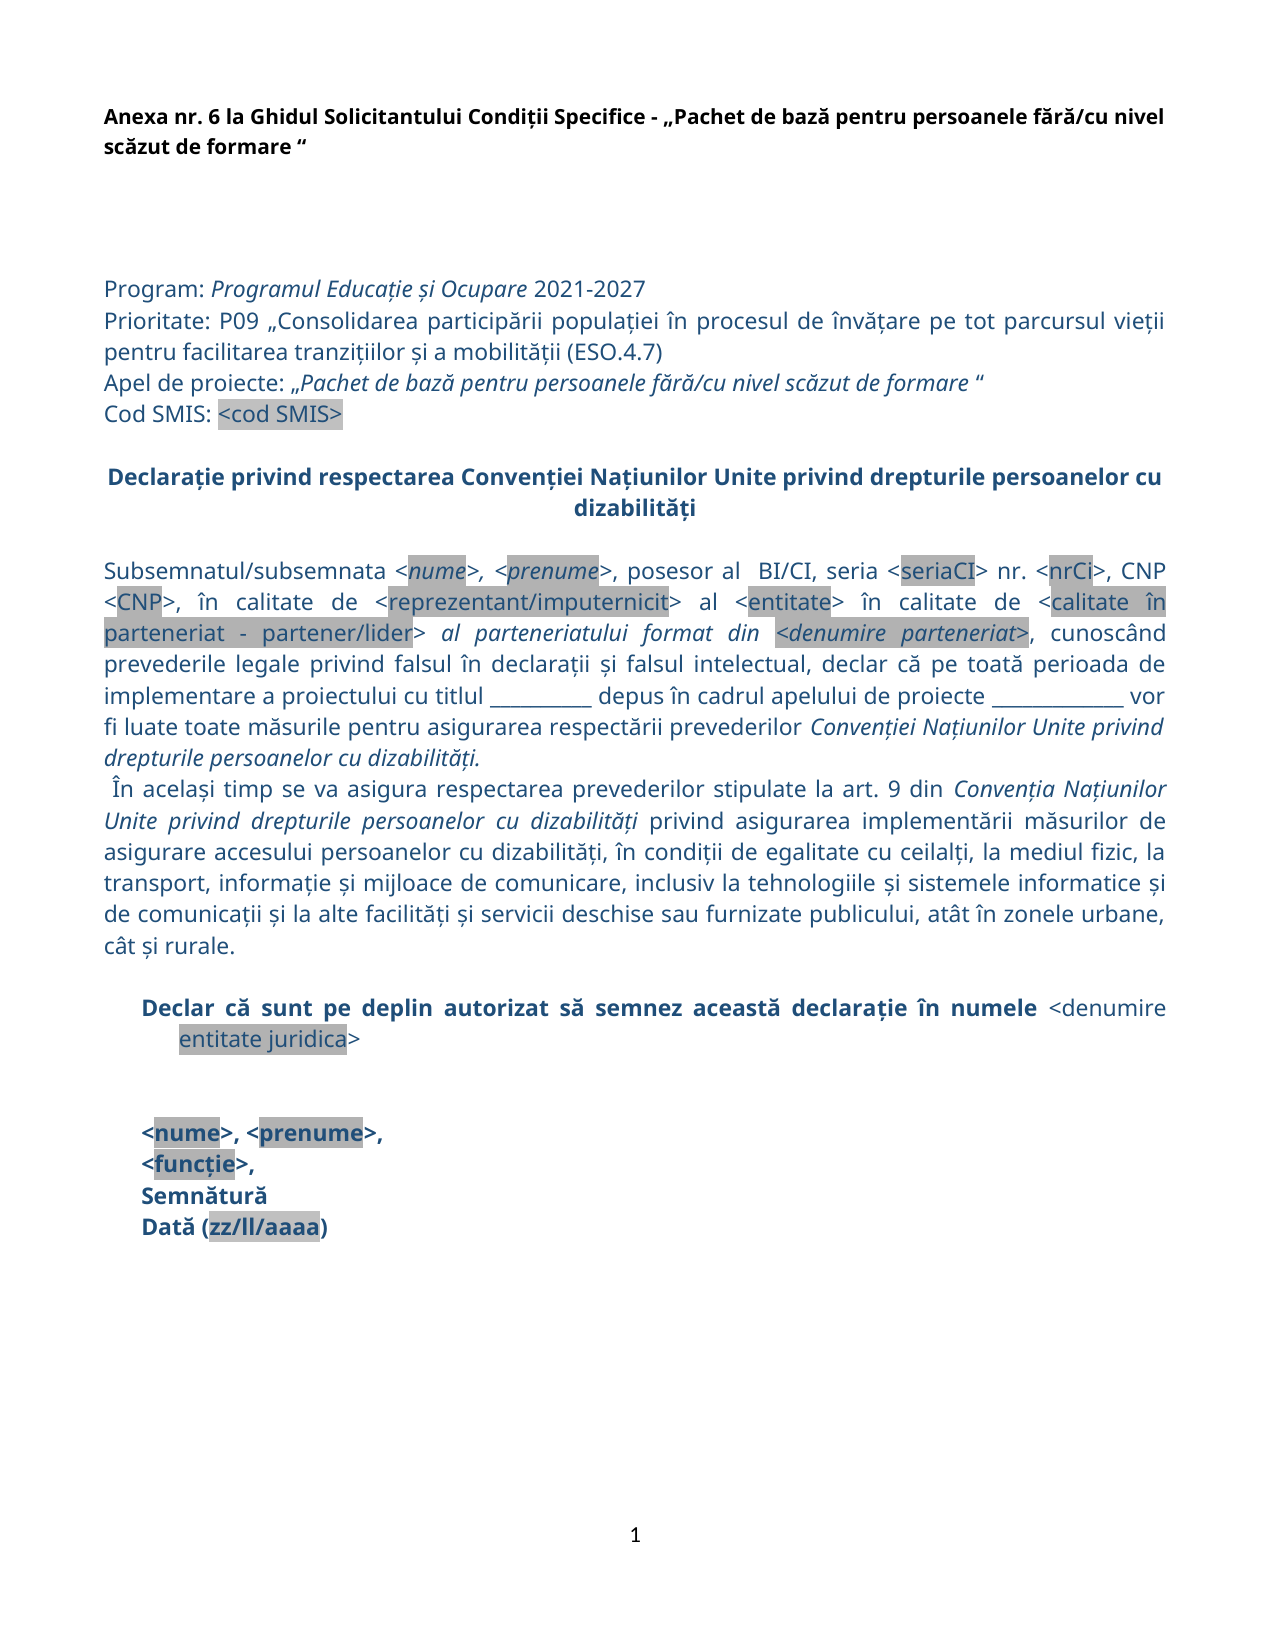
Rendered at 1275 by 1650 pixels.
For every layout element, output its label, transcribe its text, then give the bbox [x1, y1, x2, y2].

text Anexa nr. 6 la Ghidul Solicitantului Condiții Specifice - „Pachet de bază pentru persoanele fără/cu nivel scăzut de formare “ [103, 102, 1167, 161]
list <nume>, <prenume>, [220, 1117, 259, 1148]
text Program: Programul Educație și Ocupare 2021-2027 [103, 273, 1167, 305]
text Prioritate: P09 „Consolidarea participării populației în procesul de învățare pe tot parcursul vieții pentru facilitarea tranzițiilor și a mobilității (ESO.4.7) [103, 305, 1167, 367]
text În același timp se va asigura respectarea prevederilor stipulate la art. 9 din Convenția Națiunilor Unite privind drepturile persoanelor cu dizabilități privind asigurarea implementării măsurilor de asigurare accesului persoanelor cu dizabilități, în condiții de egalitate cu ceilalți, la mediul fizic, la transport, informaţie şi mijloace de comunicare, inclusiv la tehnologiile şi sistemele informatice şi de comunicaţii şi la alte facilităţi şi servicii deschise sau furnizate publicului, atât în zonele urbane, cât şi rurale. [103, 773, 1167, 961]
text Cod SMIS: <cod SMIS> [103, 398, 1167, 430]
list Semnătură [141, 1180, 1167, 1211]
text Apel de proiecte: „Pachet de bază pentru persoanele fără/cu nivel scăzut de formare “ [103, 367, 1167, 398]
list <nume>, <prenume>, [363, 1117, 1167, 1148]
list Declar că sunt pe deplin autorizat să semnez această declaraţie în numele <denumire entitate juridica> [141, 992, 1167, 1055]
text Subsemnatul/subsemnata <nume>, <prenume>, posesor al BI/CI, seria <seriaCI> nr. <nrCi>, CNP <CNP>, în calitate de <reprezentant/imputernicit> al <entitate> în calitate de <calitate în parteneriat - partener/lider> al parteneriatului format din <denumire parteneriat>, cunoscând prevederile legale privind falsul în declarații și falsul intelectual, declar că pe toată perioada de implementare a proiectului cu titlul __________ depus în cadrul apelului de proiecte _____________ vor fi luate toate măsurile pentru asigurarea respectării prevederilor Convenției Națiunilor Unite privind drepturile persoanelor cu dizabilități. [103, 555, 1167, 773]
list Dată (zz/ll/aaaa) [141, 1211, 209, 1242]
text Declarație privind respectarea Convenției Națiunilor Unite privind drepturile persoanelor cu dizabilități [103, 461, 1167, 523]
list <funcție>, [141, 1148, 1167, 1180]
list Dată (zz/ll/aaaa) [320, 1211, 1167, 1242]
